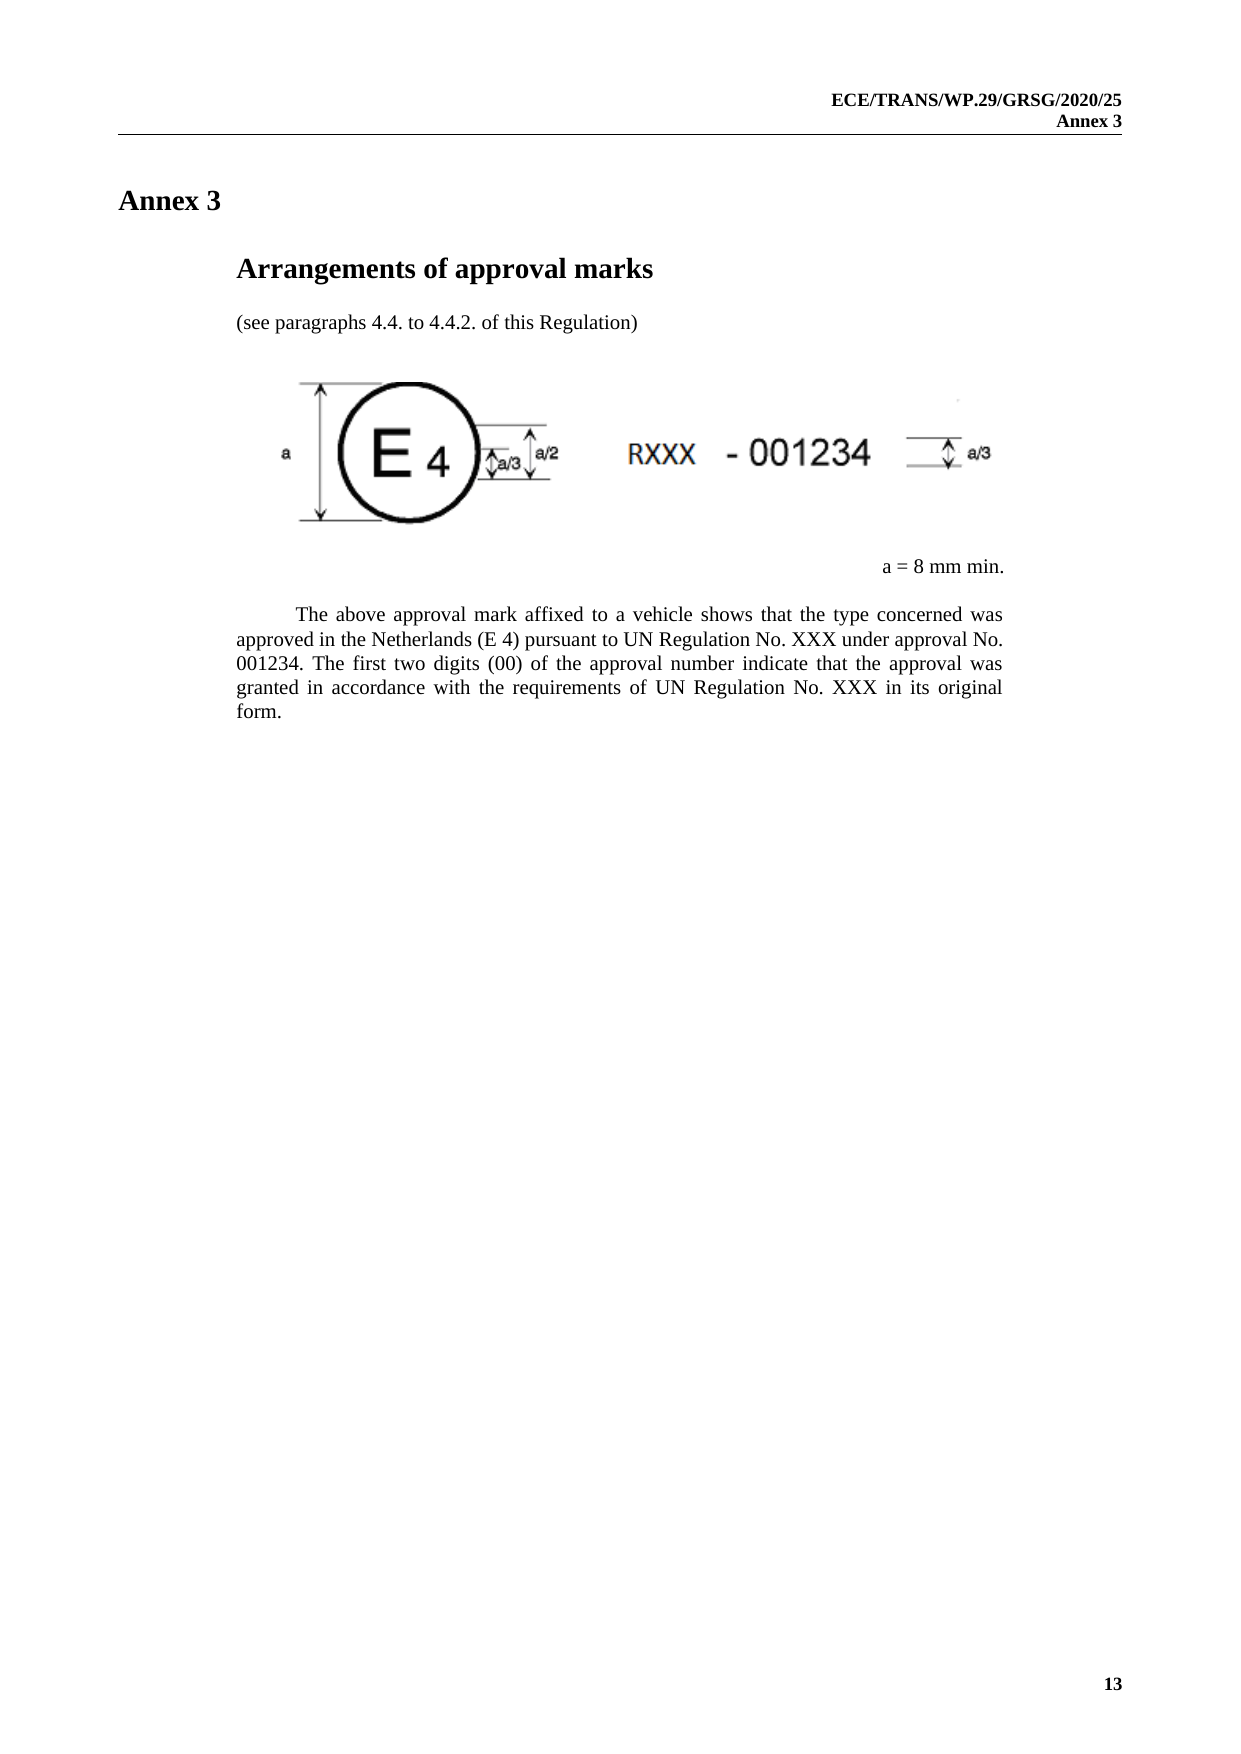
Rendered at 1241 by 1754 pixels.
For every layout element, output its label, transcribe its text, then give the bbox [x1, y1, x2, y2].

text a = 8 mm min. [236, 555, 1004, 578]
picture [236, 382, 1020, 555]
text Arrangements of approval marks [118, 254, 1004, 285]
text The above approval mark affixed to a vehicle shows that the type concerned was approved in the Netherlands (E 4) pursuant to UN Regulation No. XXX under approval No. 001234. The first two digits (00) of the approval number indicate that the approval was granted in accordance with the requirements of UN Regulation No. XXX in its original form. [236, 602, 1004, 723]
text (see paragraphs 4.4. to 4.4.2. of this Regulation) [236, 310, 1122, 334]
text Annex 3 [118, 185, 1004, 216]
